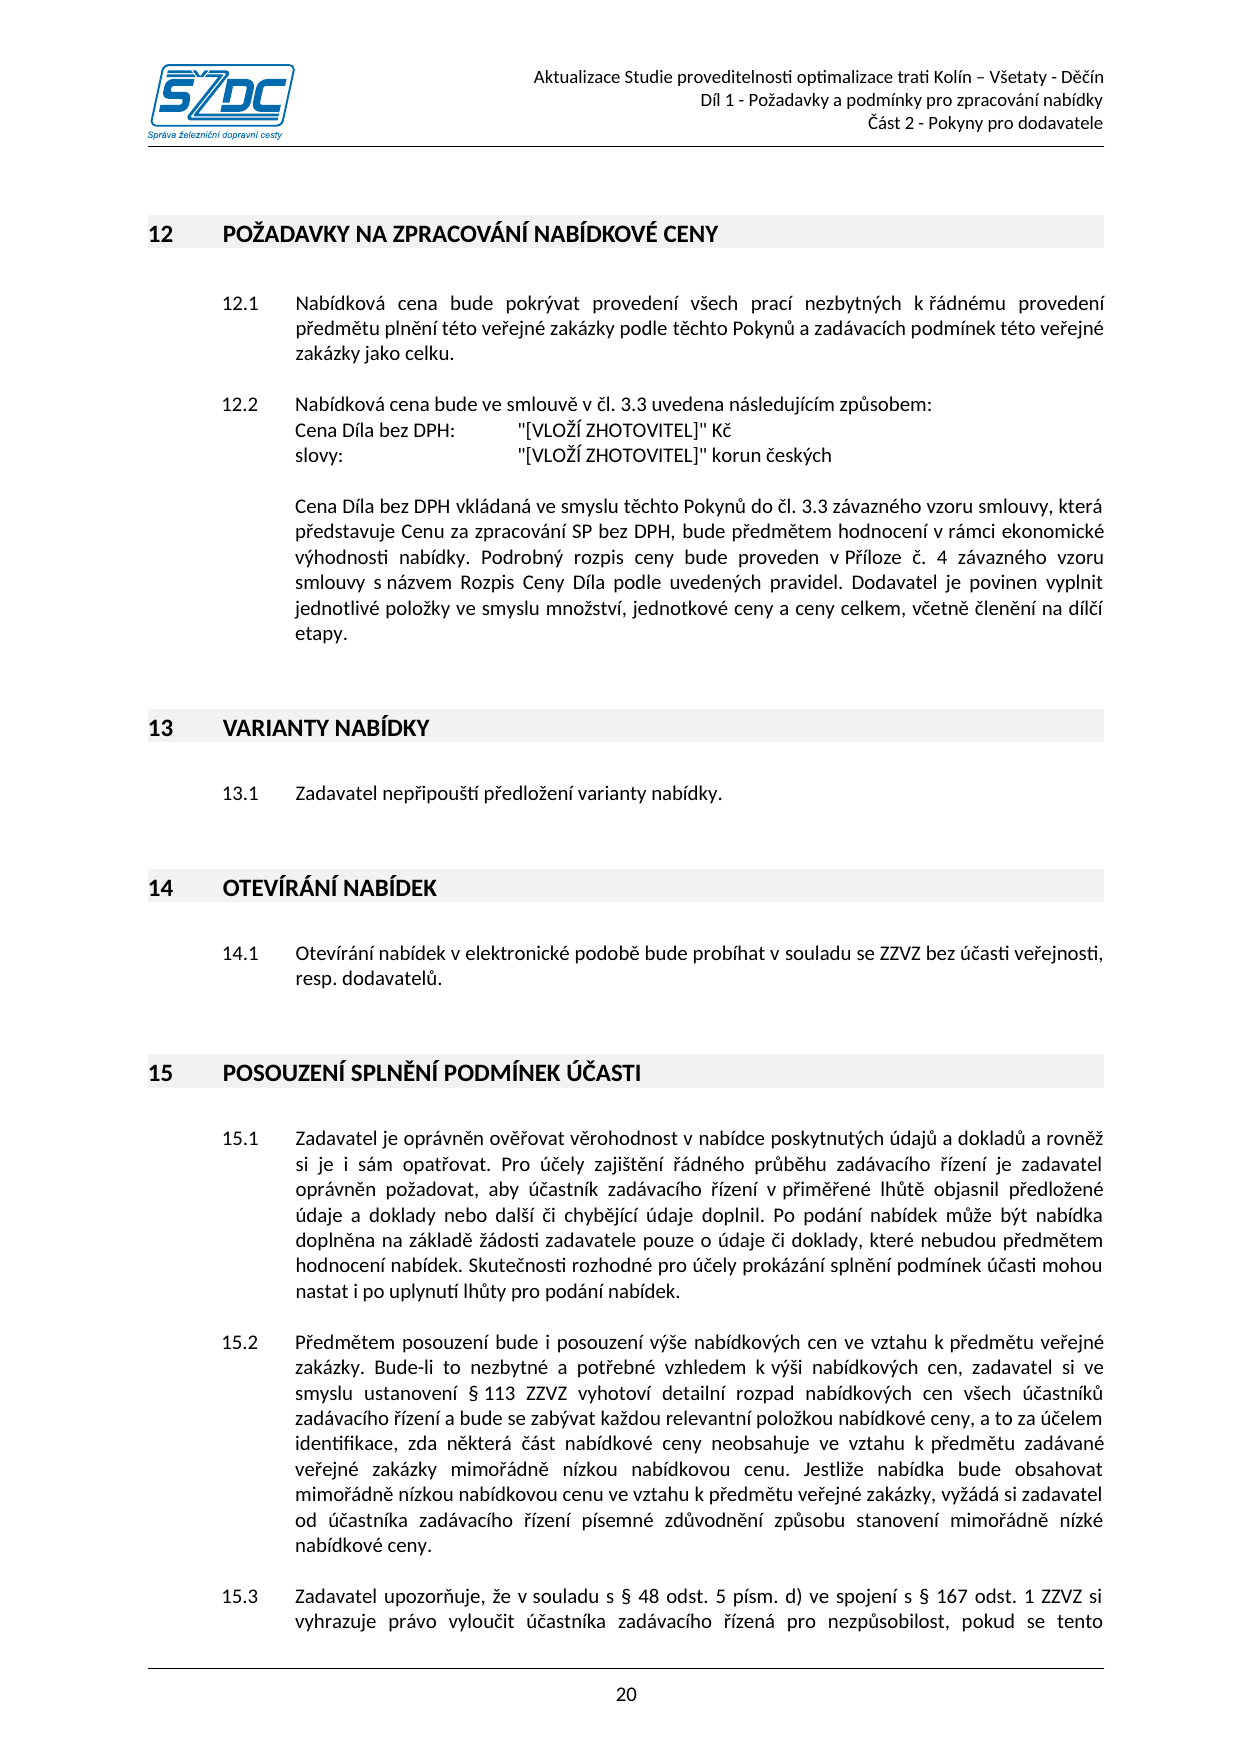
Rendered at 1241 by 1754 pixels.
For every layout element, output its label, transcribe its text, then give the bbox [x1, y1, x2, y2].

list Zadavatel nepřipouští předložení varianty nabídky. [222, 780, 1104, 806]
list Zadavatel je oprávněn ověřovat věrohodnost v nabídce poskytnutých údajů a dokladů a rovněž si je i sám opatřovat. Pro účely zajištění řádného průběhu zadávacího řízení je zadavatel oprávněn požadovat, aby účastník zadávacího řízení v přiměřené lhůtě objasnil předložené údaje a doklady nebo další či chybějící údaje doplnil. Po podání nabídek může být nabídka doplněna na základě žádosti zadavatele pouze o údaje či doklady, které nebudou předmětem hodnocení nabídek. Skutečnosti rozhodné pro účely prokázání splnění podmínek účasti mohou nastat i po uplynutí lhůty pro podání nabídek. [222, 1126, 1104, 1303]
text Cena Díla bez DPH: "[VLOŽÍ ZHOTOVITEL]" Kč [295, 417, 1104, 442]
list Předmětem posouzení bude i posouzení výše nabídkových cen ve vztahu k předmětu veřejné zakázky. Bude-li to nezbytné a potřebné vzhledem k výši nabídkových cen, zadavatel si ve smyslu ustanovení § 113 ZZVZ vyhotoví detailní rozpad nabídkových cen všech účastníků zadávacího řízení a bude se zabývat každou relevantní položkou nabídkové ceny, a to za účelem identifikace, zda některá část nabídkové ceny neobsahuje ve vztahu k předmětu zadávané veřejné zakázky mimořádně nízkou nabídkovou cenu. Jestliže nabídka bude obsahovat mimořádně nízkou nabídkovou cenu ve vztahu k předmětu veřejné zakázky, vyžádá si zadavatel od účastníka zadávacího řízení písemné zdůvodnění způsobu stanovení mimořádně nízké nabídkové ceny. [221, 1329, 1104, 1558]
subtitle VARIANTY NABÍDKY [148, 709, 1104, 742]
list Nabídková cena bude pokrývat provedení všech prací nezbytných k řádnému provedení předmětu plnění této veřejné zakázky podle těchto Pokynů a zadávacích podmínek této veřejné zakázky jako celku. [222, 290, 1104, 366]
text Cena Díla bez DPH vkládaná ve smyslu těchto Pokynů do čl. 3.3 závazného vzoru smlouvy, která představuje Cenu za zpracování SP bez DPH, bude předmětem hodnocení v rámci ekonomické výhodnosti nabídky. Podrobný rozpis ceny bude proveden v Příloze č. 4 závazného vzoru smlouvy s názvem Rozpis Ceny Díla podle uvedených pravidel. Dodavatel je povinen vyplnit jednotlivé položky ve smyslu množství, jednotkové ceny a ceny celkem, včetně členění na dílčí etapy. [295, 493, 1104, 646]
subtitle POŽADAVKY NA ZPRACOVÁNÍ NABÍDKOVÉ CENY [148, 215, 1104, 248]
list Nabídková cena bude ve smlouvě v čl. 3.3 uvedena následujícím způsobem: [221, 391, 1104, 417]
text slovy: "[VLOŽÍ ZHOTOVITEL]" korun českých [295, 442, 1104, 468]
list Otevírání nabídek v elektronické podobě bude probíhat v souladu se ZZVZ bez účasti veřejnosti, resp. dodavatelů. [222, 940, 1104, 991]
subtitle POSOUZENÍ SPLNĚNÍ PODMÍNEK ÚČASTI [148, 1054, 1104, 1088]
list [221, 1583, 1104, 1634]
subtitle OTEVÍRÁNÍ NABÍDEK [148, 869, 1104, 902]
